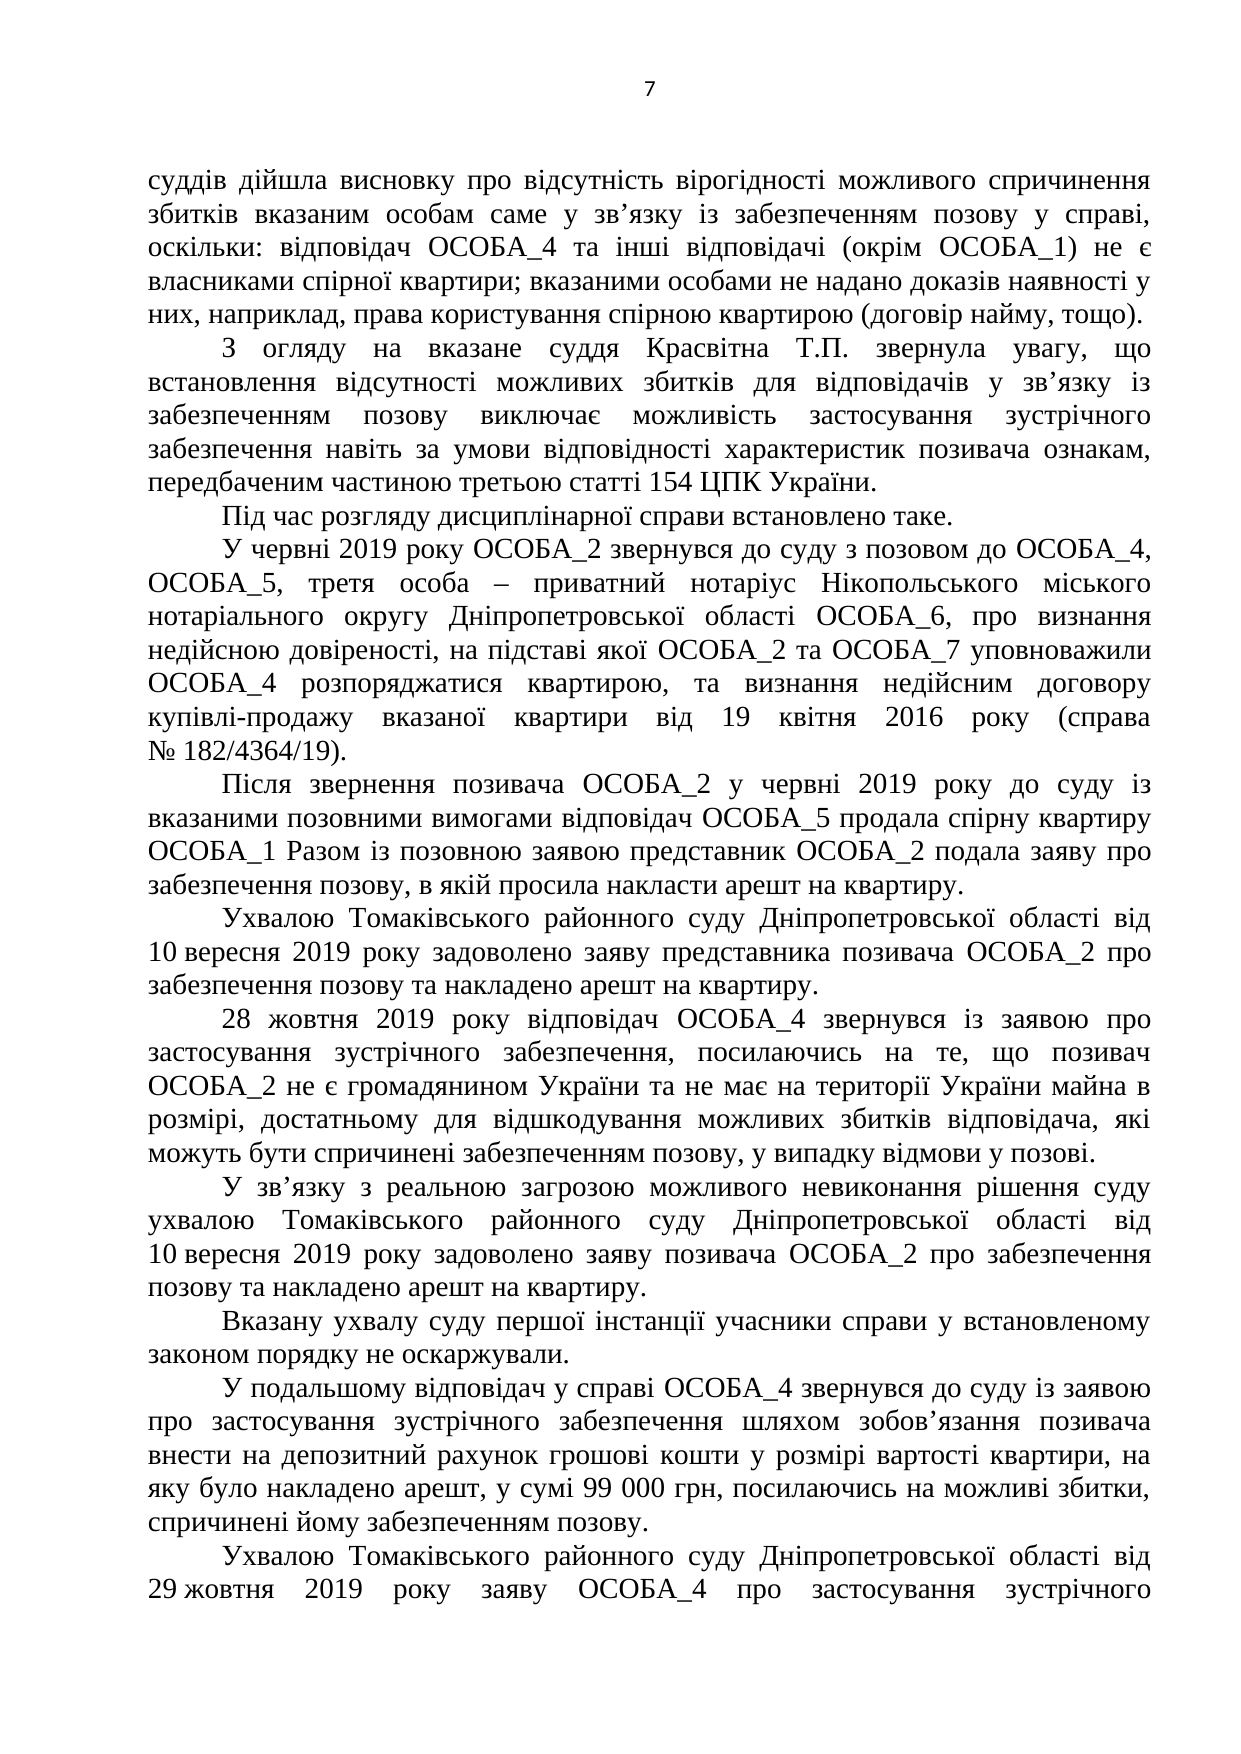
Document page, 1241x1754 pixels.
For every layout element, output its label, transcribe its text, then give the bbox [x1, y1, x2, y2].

text У подальшому відповідач у справі ОСОБА_4 звернувся до суду із заявою про застосування зустрічного забезпечення шляхом зобов’язання позивача внести на депозитний рахунок грошові кошти у розмірі вартості квартири, на яку було накладено арешт, у сумі 99 000 грн, посилаючись на можливі збитки, спричинені йому забезпеченням позову. [148, 1370, 1152, 1538]
text З огляду на вказане суддя Красвітна Т.П. звернула увагу, що встановлення відсутності можливих збитків для відповідачів у зв’язку із забезпеченням позову виключає можливість застосування зустрічного забезпечення навіть за умови відповідності характеристик позивача ознакам, передбаченим частиною третьою статті 154 ЦПК України. [148, 330, 1152, 498]
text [148, 162, 1152, 330]
text Ухвалою Томаківського районного суду Дніпропетровської області від 10 вересня 2019 року задоволено заяву представника позивача ОСОБА_2 про забезпечення позову та накладено арешт на квартиру. [148, 900, 1152, 1001]
text Вказану ухвалу суду першої інстанції учасники справи у встановленому законом порядку не оскаржували. [148, 1303, 1152, 1370]
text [148, 1538, 1152, 1605]
text Після звернення позивача ОСОБА_2 у червні 2019 року до суду із вказаними позовними вимогами відповідач ОСОБА_5 продала спірну квартиру ОСОБА_1 Разом із позовною заявою представник ОСОБА_2 подала заяву про забезпечення позову, в якій просила накласти арешт на квартиру. [148, 766, 1152, 900]
text Під час розгляду дисциплінарної справи встановлено таке. [148, 498, 1152, 531]
text У червні 2019 року ОСОБА_2 звернувся до суду з позовом до ОСОБА_4, ОСОБА_5, третя особа – приватний нотаріус Нікопольського міського нотаріального округу Дніпропетровської області ОСОБА_6, про визнання недійсною довіреності, на підставі якої ОСОБА_2 та ОСОБА_7 уповноважили ОСОБА_4 розпоряджатися квартирою, та визнання недійсним договору купівлі-продажу вказаної квартири від 19 квітня 2016 року (справа № 182/4364/19). [148, 531, 1152, 766]
text У зв’язку з реальною загрозою можливого невиконання рішення суду ухвалою Томаківського районного суду Дніпропетровської області від 10 вересня 2019 року задоволено заяву позивача ОСОБА_2 про забезпечення позову та накладено арешт на квартиру. [148, 1169, 1152, 1303]
text 28 жовтня 2019 року відповідач ОСОБА_4 звернувся із заявою про застосування зустрічного забезпечення, посилаючись на те, що позивач ОСОБА_2 не є громадянином України та не має на території України майна в розмірі, достатньому для відшкодування можливих збитків відповідача, які можуть бути спричинені забезпеченням позову, у випадку відмови у позові. [148, 1001, 1152, 1169]
